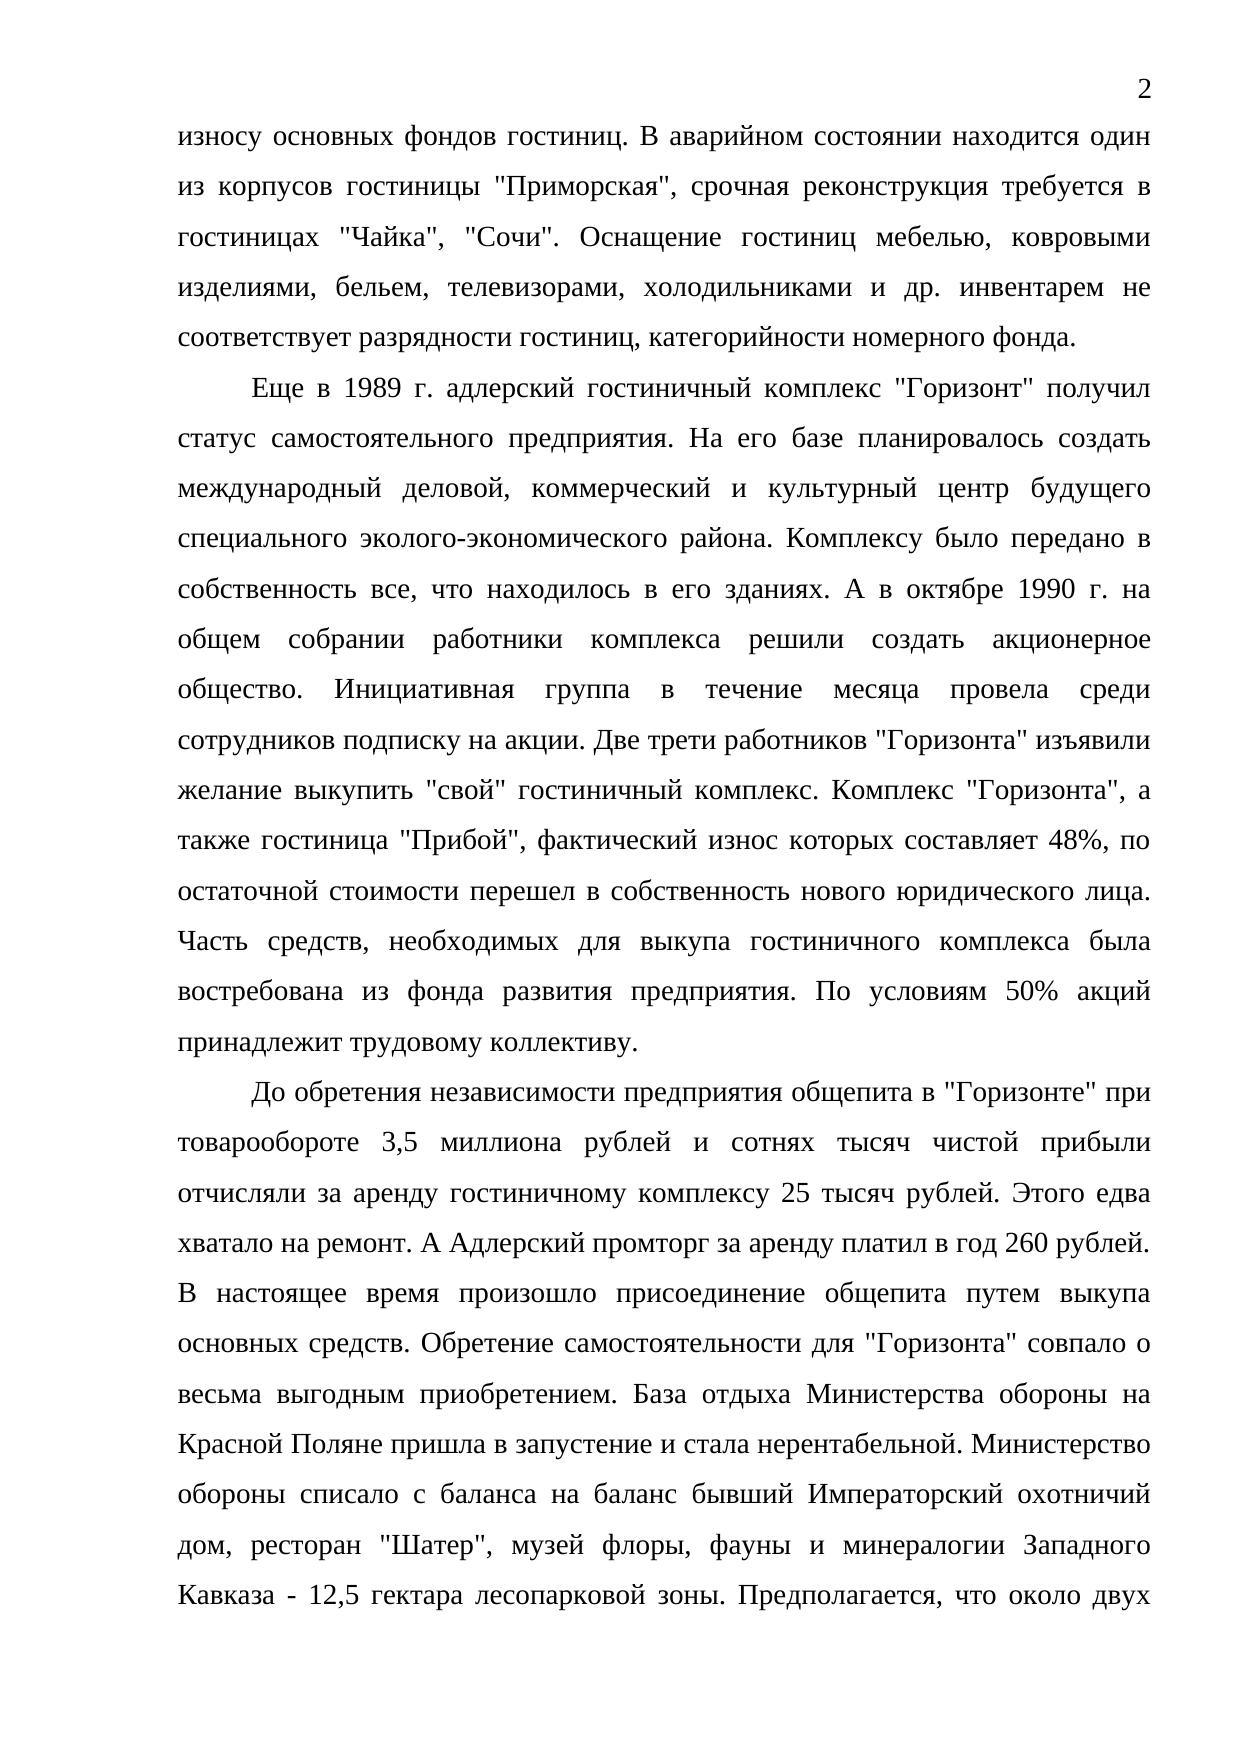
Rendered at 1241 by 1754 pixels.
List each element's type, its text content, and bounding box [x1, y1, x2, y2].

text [177, 1074, 1152, 1611]
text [177, 118, 1152, 353]
text Еще в 1989 г. адлерский гостиничный комплекс "Горизонт" получил статус самостоятельного предприятия. На его базе планировалось создать международный деловой, коммерческий и культурный центр будущего специального эколого-экономического района. Комплексу было передано в собственность все, что находилось в его зданиях. А в октябре 1990 г. на общем собрании работники комплекса решили создать акционерное общество. Инициативная группа в течение месяца провела среди сотрудников подписку на акции. Две трети работников "Горизонта" изъявили желание выкупить "свой" гостиничный комплекс. Комплекс "Горизонта", а также гостиница "Прибой", фактический износ которых составляет 48%, по остаточной стоимости перешел в собственность нового юридического лица. Часть средств, необходимых для выкупа гостиничного комплекса была востребована из фонда развития предприятия. По условиям 50% акций принадлежит трудовому коллективу. [177, 370, 1152, 1057]
